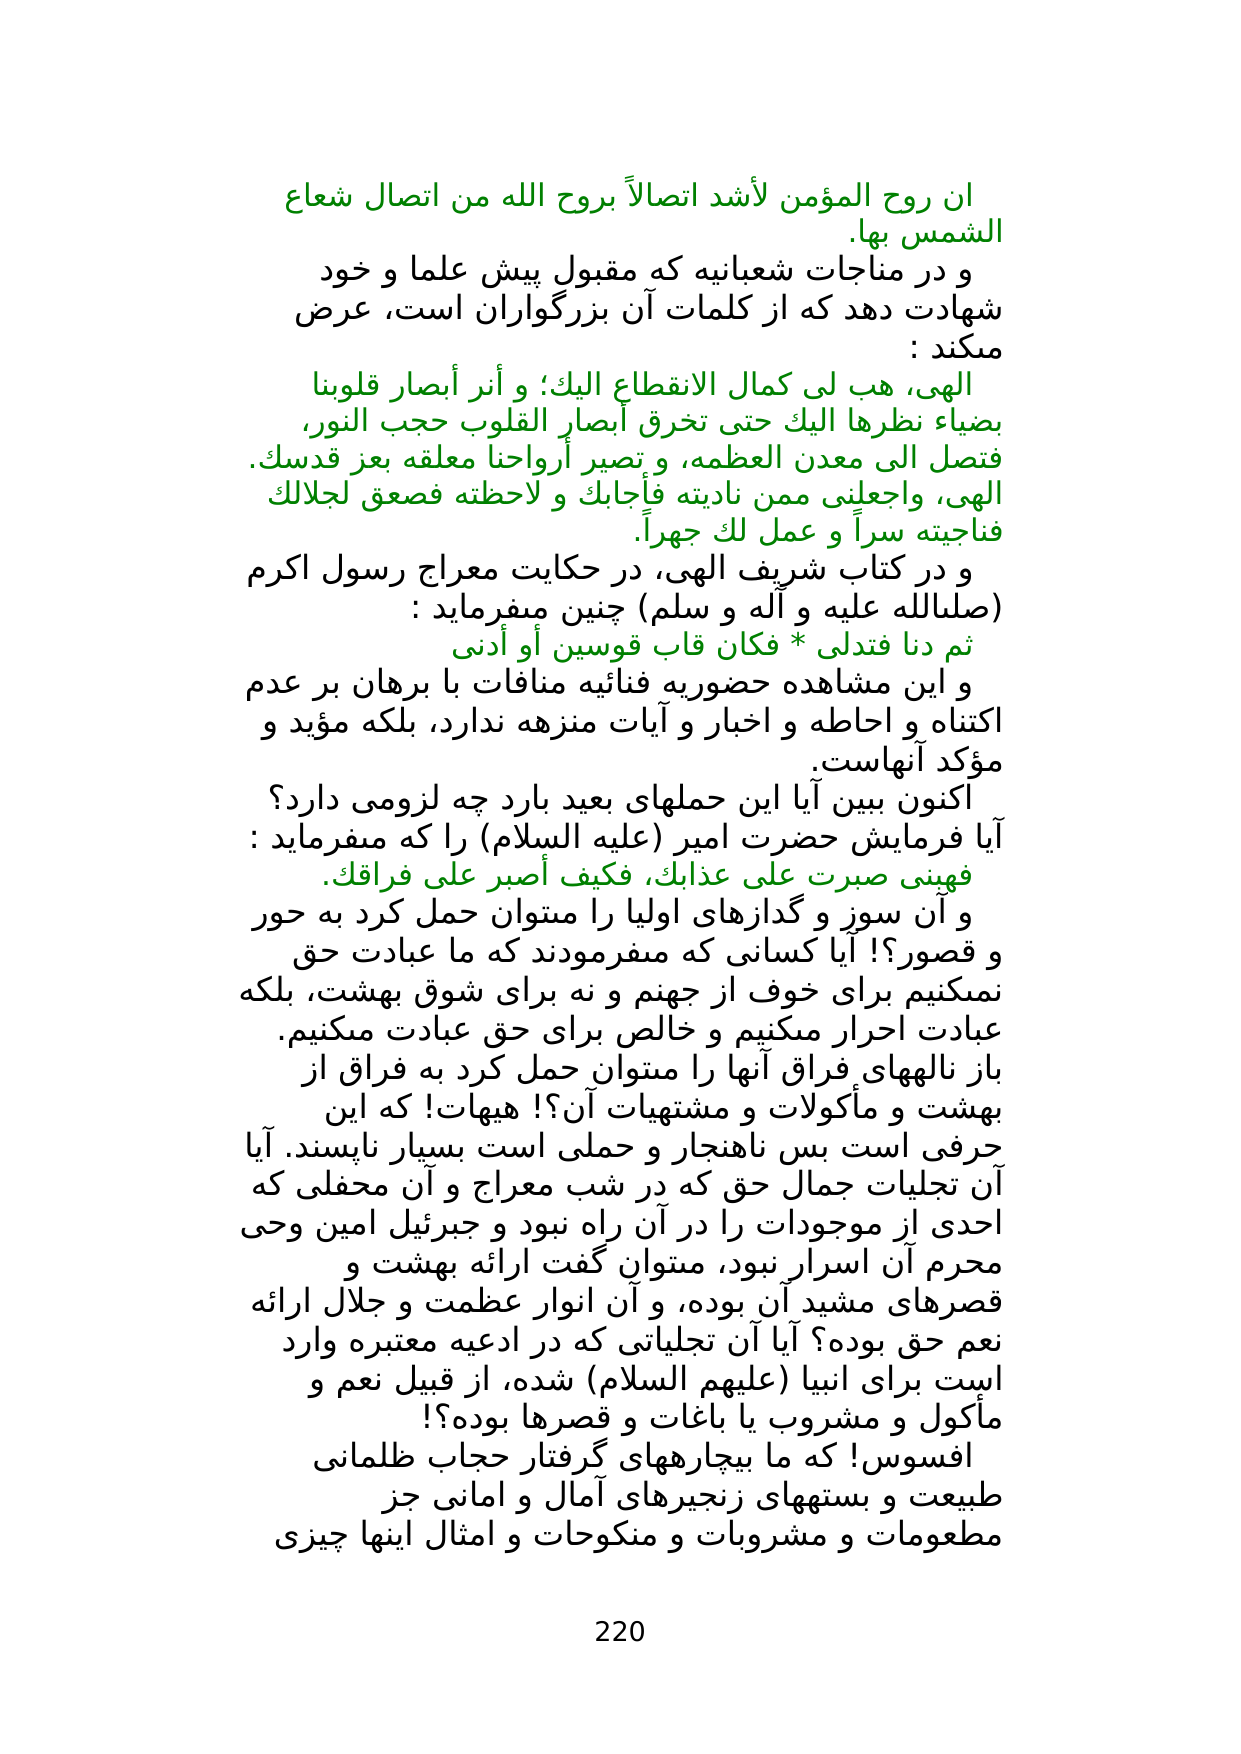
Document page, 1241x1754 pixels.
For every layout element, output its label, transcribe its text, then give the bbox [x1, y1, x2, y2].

text و در كتاب شريف الهى، در حكايت معراج رسول اكرم (صلى‏الله عليه و آله و سلم) چنين مى‏فرمايد : [236, 548, 1004, 626]
text الهى، هب لى كمال الانقطاع اليك؛ و أنر أبصار قلوبنا بضياء نظرها اليك حتى تخرق أبصار القلوب حجب النور، فتصل الى معدن العظمه، و تصير أرواحنا معلقه بعز قدسك. الهى، واجعلنى ممن ناديته فأجابك و لاحظته فصعق لجلالك فناجيته سراً و عمل لك جهراً. [236, 366, 1004, 548]
text فهبنى صبرت على عذابك، فكيف أصبر على فراقك. [236, 857, 1004, 893]
text ثم دنا فتدلى * فكان قاب قوسين أو أدنى [236, 626, 1004, 662]
text ان روح المؤمن لأشد اتصالاً بروح الله من اتصال شعاع الشمس بها. [236, 177, 1004, 250]
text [236, 1437, 1004, 1553]
text و در مناجات شعبانيه كه مقبول پيش علما و خود شهادت دهد كه از كلمات آن بزرگواران است، عرض مى‏كند : [236, 250, 1004, 366]
text اكنون ببين آيا اين حمل‏هاى بعيد بارد چه لزومى دارد؟ آيا فرمايش حضرت امير (عليه السلام) را كه مى‏فرمايد : [236, 779, 1004, 857]
text و آن سوز و گدازهاى اوليا را مى‏توان حمل كرد به حور و قصور؟! آيا كسانى كه مى‏فرمودند كه ما عبادت حق نمى‏كنيم براى خوف از جهنم و نه براى شوق بهشت، بلكه عبادت احرار مى‏كنيم و خالص براى حق عبادت مى‏كنيم. باز ناله‏هاى فراق آنها را مى‏توان حمل كرد به فراق از بهشت و مأكولات و مشتهيات آن؟! هيهات! كه اين حرفى است بس ناهنجار و حملى است بسيار ناپسند. آيا آن تجليات جمال حق كه در شب معراج و آن محفلى كه احدى از موجودات را در آن راه نبود و جبرئيل امين وحى محرم آن اسرار نبود، مى‏توان گفت ارائه بهشت و قصرهاى مشيد آن بوده، و آن انوار عظمت و جلال ارائه نعم حق بوده؟ آيا آن تجلياتى كه در ادعيه معتبره وارد است براى انبيا (عليهم السلام) شده، از قبيل نعم و مأكول و مشروب يا باغات و قصرها بوده؟! [236, 893, 1004, 1437]
text و اين مشاهده حضوريه فنائيه منافات با برهان بر عدم اكتناه و احاطه و اخبار و آيات منزهه ندارد، بلكه مؤيد و مؤكد آنهاست. [236, 662, 1004, 779]
